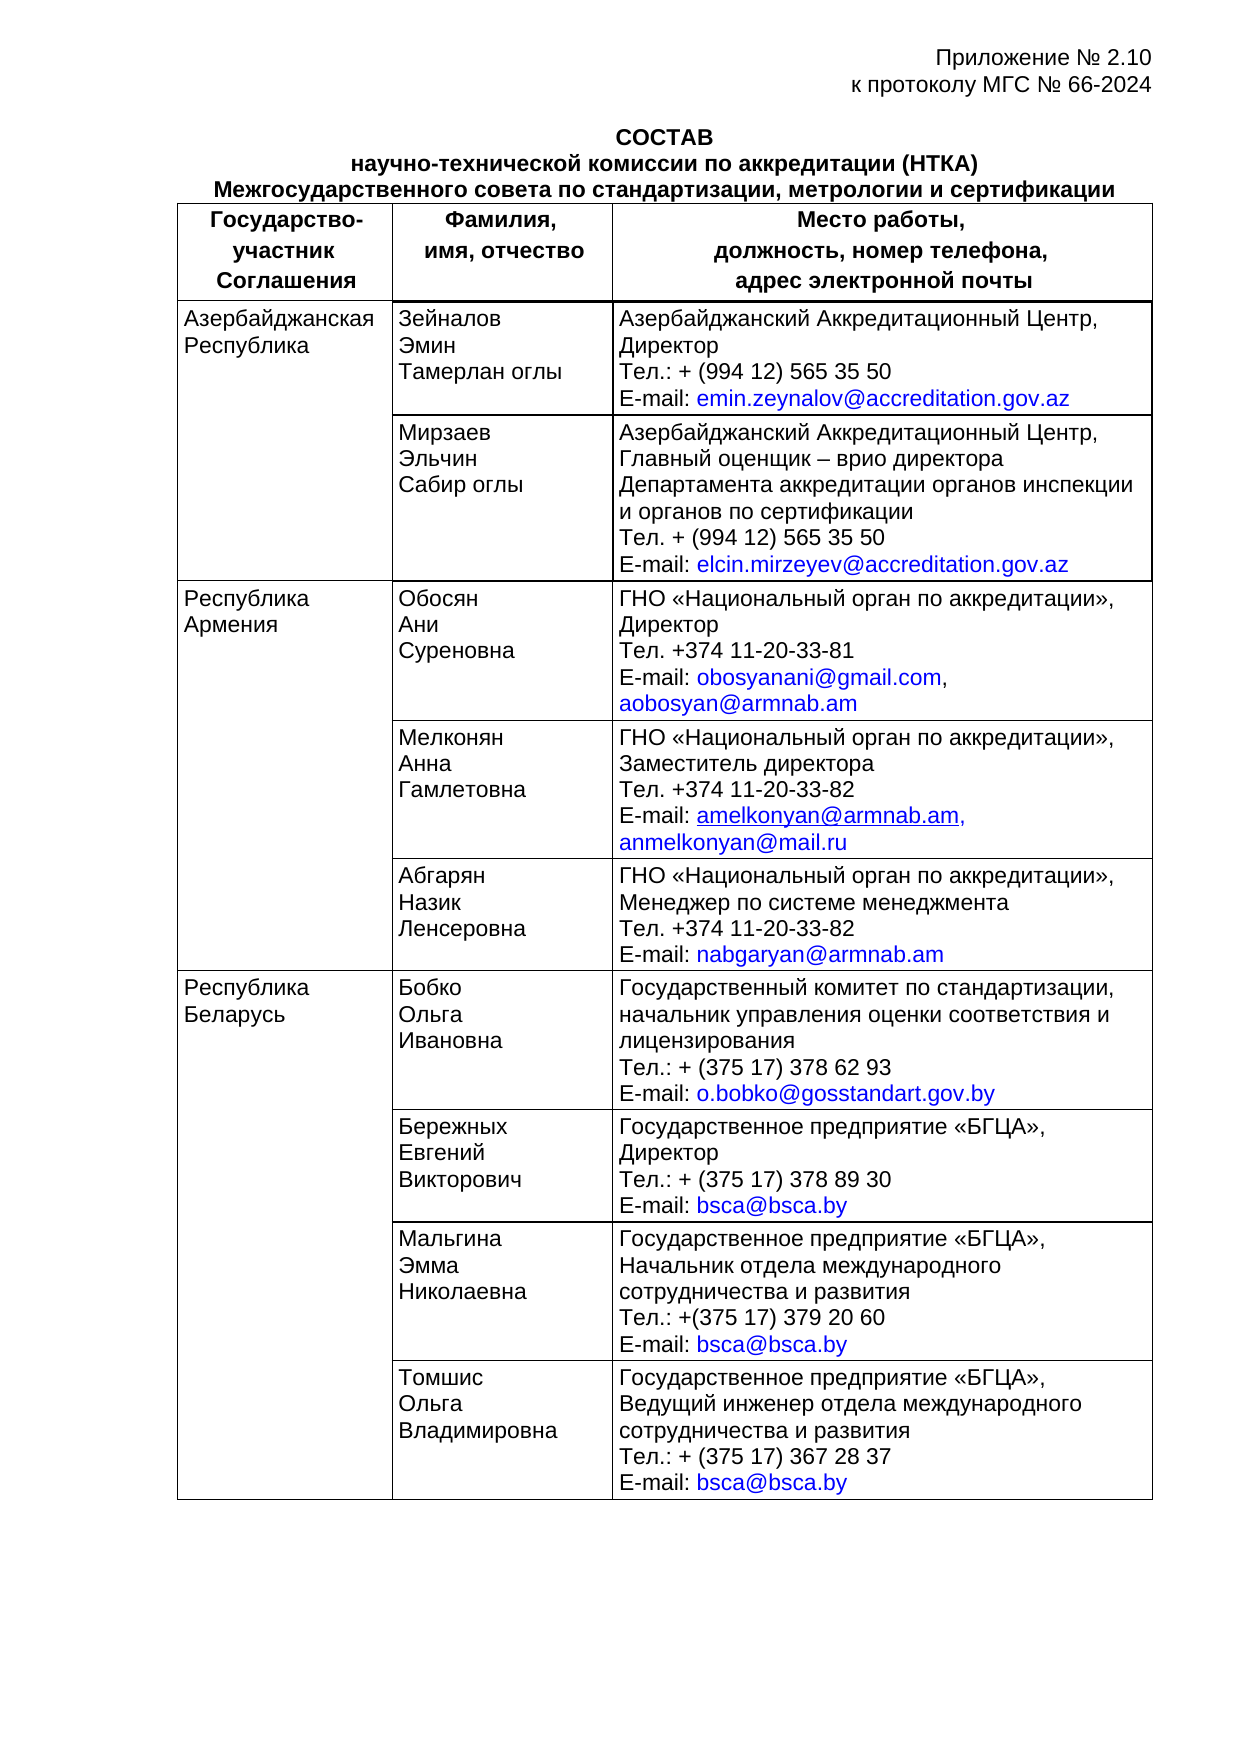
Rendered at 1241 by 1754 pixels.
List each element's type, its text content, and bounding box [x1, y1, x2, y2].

text научно-технической комиссии по аккредитации (НТКА) [177, 150, 1152, 176]
table_cell Государственное предприятие «БГЦА», Директор Тел.: + (375 17) 378 89 30 E-mail: bsca@bsca.by [613, 1110, 1152, 1221]
table_cell ГНО «Национальный орган по аккредитации», Директор Тел. +374 11-20-33-81 E-mail: obosyanani@gmail.com, aobosyan@armnab.am [613, 582, 1152, 719]
text к протоколу МГС № 66-2024 [177, 71, 1152, 97]
table_cell Государственный комитет по стандартизации, начальник управления оценки соответствия и лицензирования Тел.: + (375 17) 378 62 93 E-mail: o.bobko@gosstandart.gov.by [613, 971, 1152, 1109]
table_cell Мелконян Анна Гамлетовна [393, 721, 612, 858]
table_cell Томшис Ольга Владимировна [393, 1361, 612, 1499]
table_header Фамилия, имя, отчество [393, 204, 612, 300]
table_cell Азербайджанская Республика [178, 301, 392, 580]
table_cell Азербайджанский Аккредитационный Центр, Директор Тел.: + (994 12) 565 35 50 E-mail: emin.zeynalov@accreditation.gov.az [614, 303, 1151, 414]
table_cell Обосян Ани Суреновна [393, 582, 612, 719]
table_cell ГНО «Национальный орган по аккредитации», Менеджер по системе менеджмента Тел. +374 11-20-33-82 E-mail: nabgaryan@armnab.am [613, 859, 1152, 970]
table_cell ГНО «Национальный орган по аккредитации», Заместитель директора Тел. +374 11-20-33-82 E-mail: amelkonyan@armnab.am, anmelkonyan@mail.ru [613, 721, 1152, 858]
table_cell Республика Армения [178, 581, 392, 970]
text СОСТАВ [177, 123, 1152, 150]
table_cell Зейналов Эмин Тамерлан оглы [393, 303, 612, 414]
table_cell Республика Беларусь [178, 971, 392, 1499]
text Межгосударственного совета по стандартизации, метрологии и сертификации [177, 176, 1152, 202]
table_cell Государственное предприятие «БГЦА», Ведущий инженер отдела международного сотрудничества и развития Тел.: + (375 17) 367 28 37 E-mail: bsca@bsca.by [613, 1361, 1152, 1499]
table_cell Бережных Евгений Викторович [393, 1110, 612, 1221]
table_header Государство-участник Соглашения [178, 204, 392, 300]
table_cell Государственное предприятие «БГЦА», Начальник отдела международного сотрудничества и развития Тел.: +(375 17) 379 20 60 E-mail: bsca@bsca.by [613, 1223, 1152, 1360]
table_cell Мальгина Эмма Николаевна [393, 1223, 612, 1360]
table_cell Абгарян Назик Ленсеровна [393, 859, 612, 970]
table_cell Азербайджанский Аккредитационный Центр, Главный оценщик – врио директора Департамента аккредитации органов инспекции и органов по сертификации Тел. + (994 12) 565 35 50 E-mail: elcin.mirzеyev@accreditation.gov.az [614, 416, 1151, 580]
table_cell Бобко Ольга Ивановна [393, 971, 612, 1109]
table_cell Мирзаев Эльчин Сабир оглы [393, 416, 612, 580]
text Приложение № 2.10 [177, 44, 1152, 71]
table_header Место работы, должность, номер телефона, адрес электронной почты [613, 204, 1152, 300]
